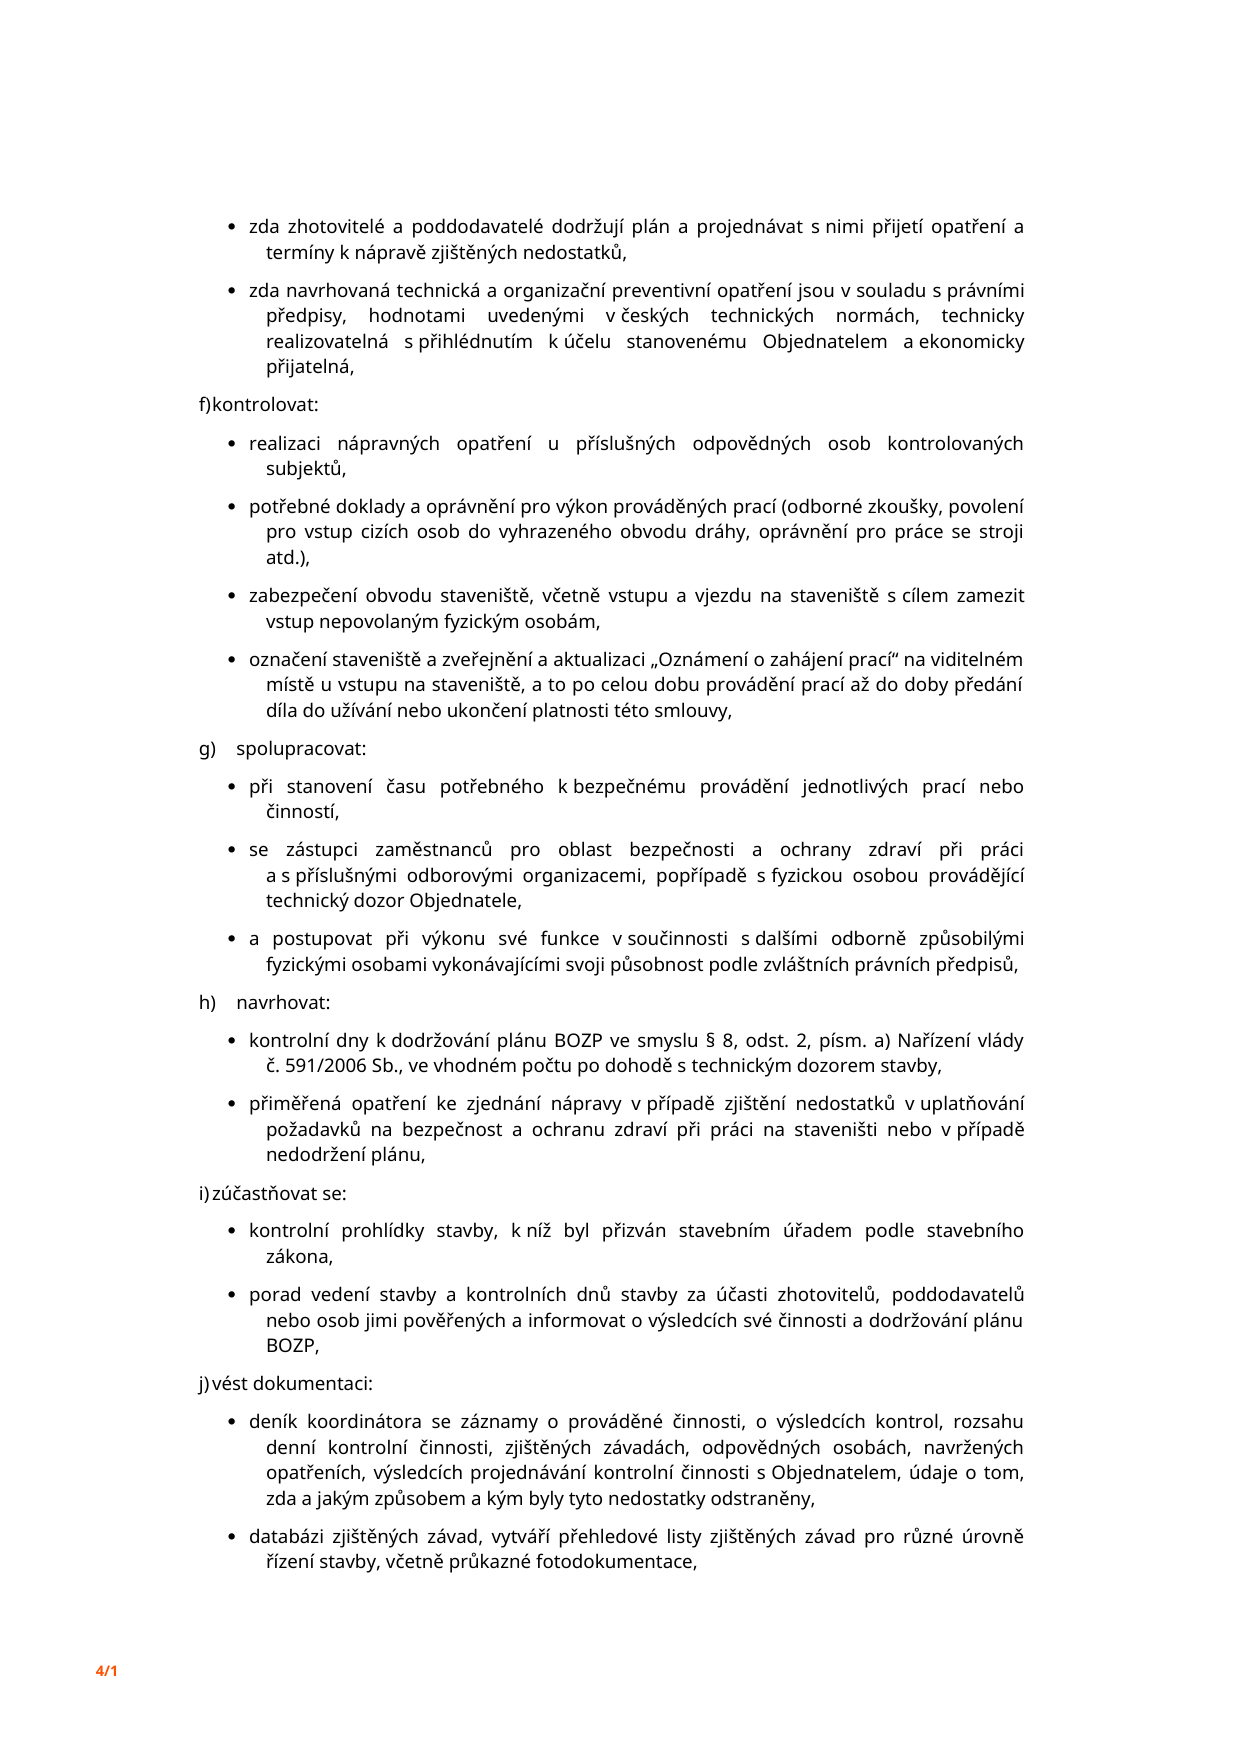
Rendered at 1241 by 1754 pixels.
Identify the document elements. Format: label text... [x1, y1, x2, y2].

list porad vedení stavby a kontrolních dnů stavby za účasti zhotovitelů, poddodavatelů nebo osob jimi pověřených a informovat o výsledcích své činnosti a dodržování plánu BOZP, [228, 1281, 1024, 1358]
list zda zhotovitelé a poddodavatelé dodržují plán a projednávat s nimi přijetí opatření a termíny k nápravě zjištěných nedostatků, [228, 214, 1024, 265]
list spolupracovat: [199, 735, 1024, 761]
list označení staveniště a zveřejnění a aktualizaci „Oznámení o zahájení prací“ na viditelném místě u vstupu na staveniště, a to po celou dobu provádění prací až do doby předání díla do užívání nebo ukončení platnosti této smlouvy, [228, 646, 1024, 722]
list zúčastňovat se: [199, 1180, 1024, 1205]
list navrhovat: [199, 989, 1024, 1015]
list přiměřená opatření ke zjednání nápravy v případě zjištění nedostatků v uplatňování požadavků na bezpečnost a ochranu zdraví při práci na staveništi nebo v případě nedodržení plánu, [228, 1091, 1024, 1167]
list databázi zjištěných závad, vytváří přehledové listy zjištěných závad pro různé úrovně řízení stavby, včetně průkazné fotodokumentace, [228, 1523, 1024, 1574]
list deník koordinátora se záznamy o prováděné činnosti, o výsledcích kontrol, rozsahu denní kontrolní činnosti, zjištěných závadách, odpovědných osobách, navržených opatřeních, výsledcích projednávání kontrolní činnosti s Objednatelem, údaje o tom, zda a jakým způsobem a kým byly tyto nedostatky odstraněny, [228, 1408, 1024, 1511]
list kontrolní prohlídky stavby, k níž byl přizván stavebním úřadem podle stavebního zákona, [228, 1218, 1024, 1269]
list se zástupci zaměstnanců pro oblast bezpečnosti a ochrany zdraví při práci a s příslušnými odborovými organizacemi, popřípadě s fyzickou osobou provádějící technický dozor Objednatele, [228, 837, 1024, 913]
list vést dokumentaci: [199, 1370, 1024, 1396]
list zda navrhovaná technická a organizační preventivní opatření jsou v souladu s právními předpisy, hodnotami uvedenými v českých technických normách, technicky realizovatelná s přihlédnutím k účelu stanovenému Objednatelem a ekonomicky přijatelná, [228, 277, 1024, 379]
list zabezpečení obvodu staveniště, včetně vstupu a vjezdu na staveniště s cílem zamezit vstup nepovolaným fyzickým osobám, [228, 582, 1024, 633]
list potřebné doklady a oprávnění pro výkon prováděných prací (odborné zkoušky, povolení pro vstup cizích osob do vyhrazeného obvodu dráhy, oprávnění pro práce se stroji atd.), [228, 493, 1024, 570]
list a postupovat při výkonu své funkce v součinnosti s dalšími odborně způsobilými fyzickými osobami vykonávajícími svoji působnost podle zvláštních právních předpisů, [228, 926, 1024, 977]
list při stanovení času potřebného k bezpečnému provádění jednotlivých prací nebo činností, [228, 773, 1024, 824]
list realizaci nápravných opatření u příslušných odpovědných osob kontrolovaných subjektů, [228, 430, 1024, 481]
list kontrolní dny k dodržování plánu BOZP ve smyslu § 8, odst. 2, písm. a) Nařízení vlády č. 591/2006 Sb., ve vhodném počtu po dohodě s technickým dozorem stavby, [228, 1027, 1024, 1078]
list kontrolovat: [199, 392, 1024, 417]
